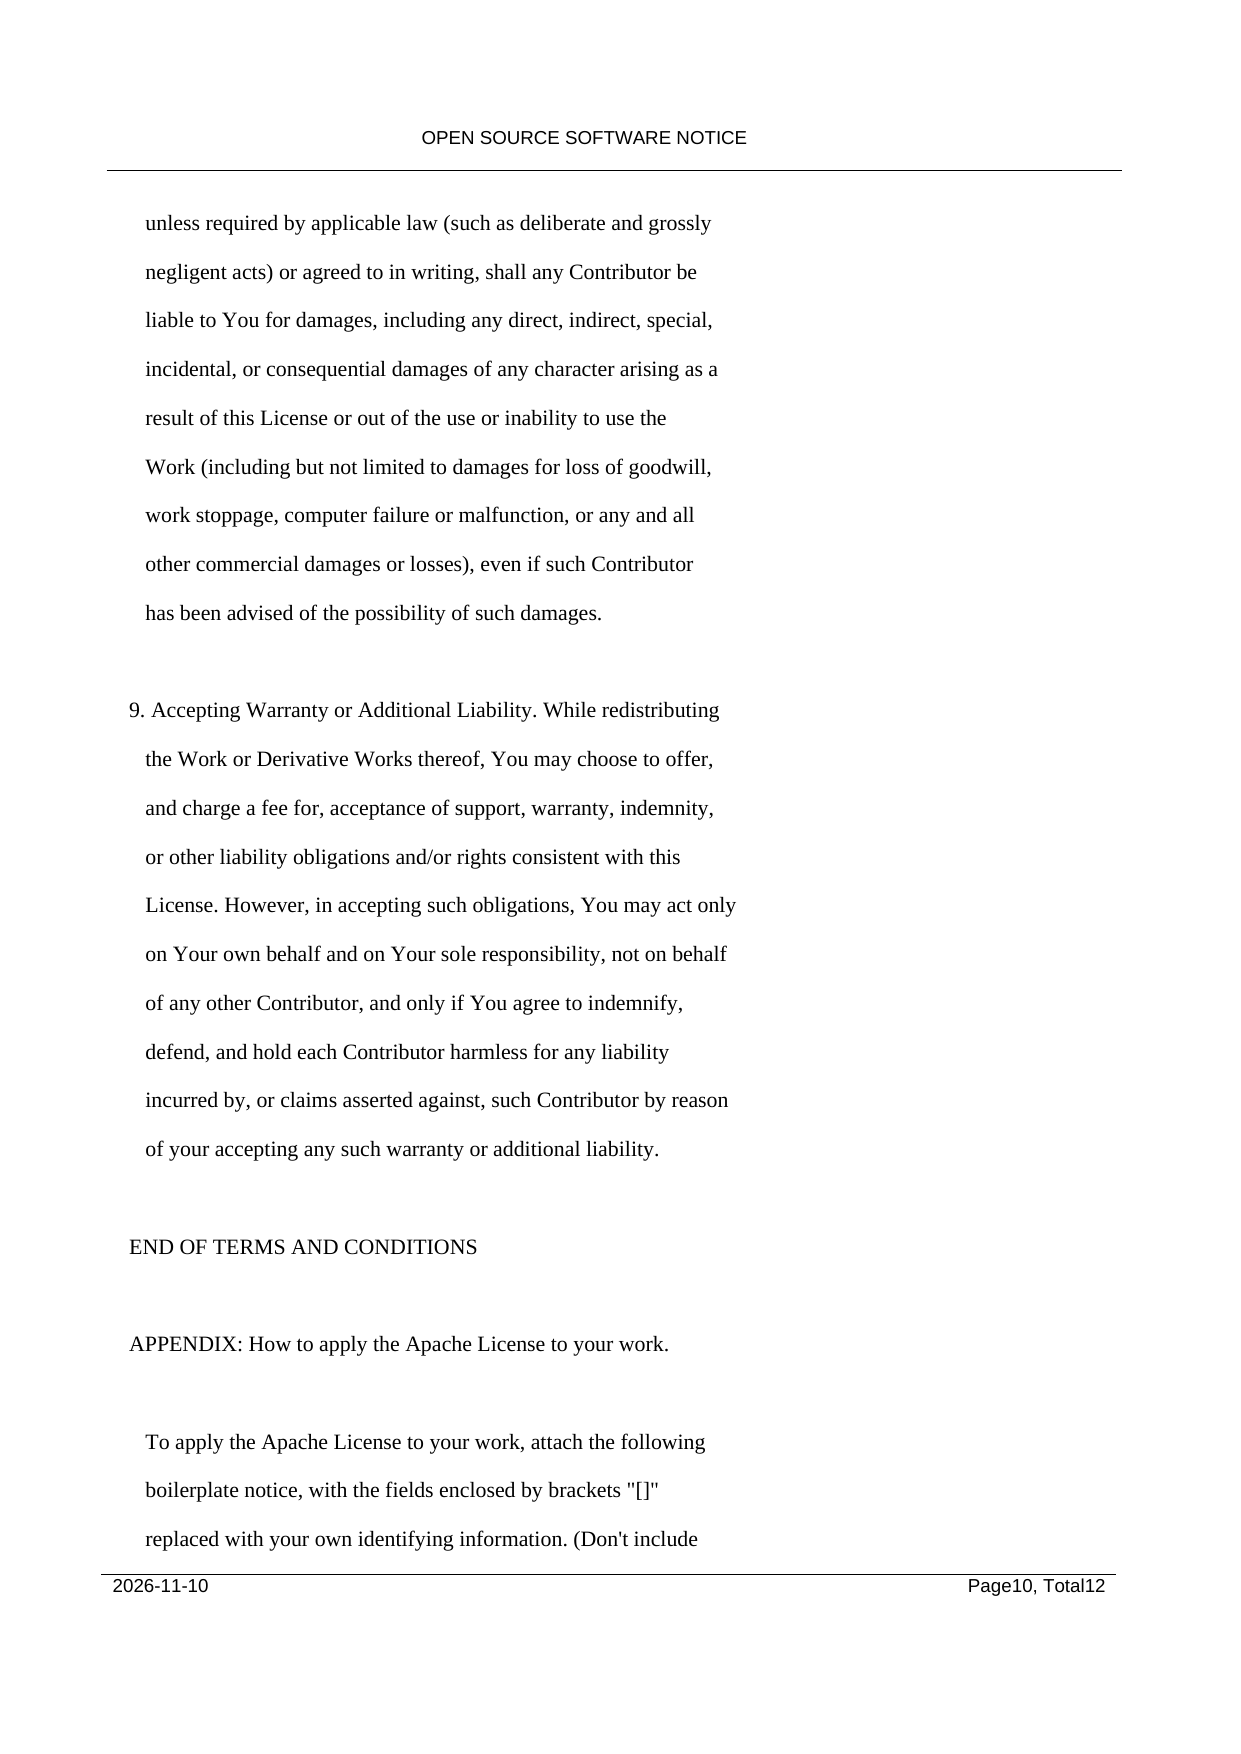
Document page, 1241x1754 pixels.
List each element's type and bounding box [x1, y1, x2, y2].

text [112, 206, 1128, 1555]
